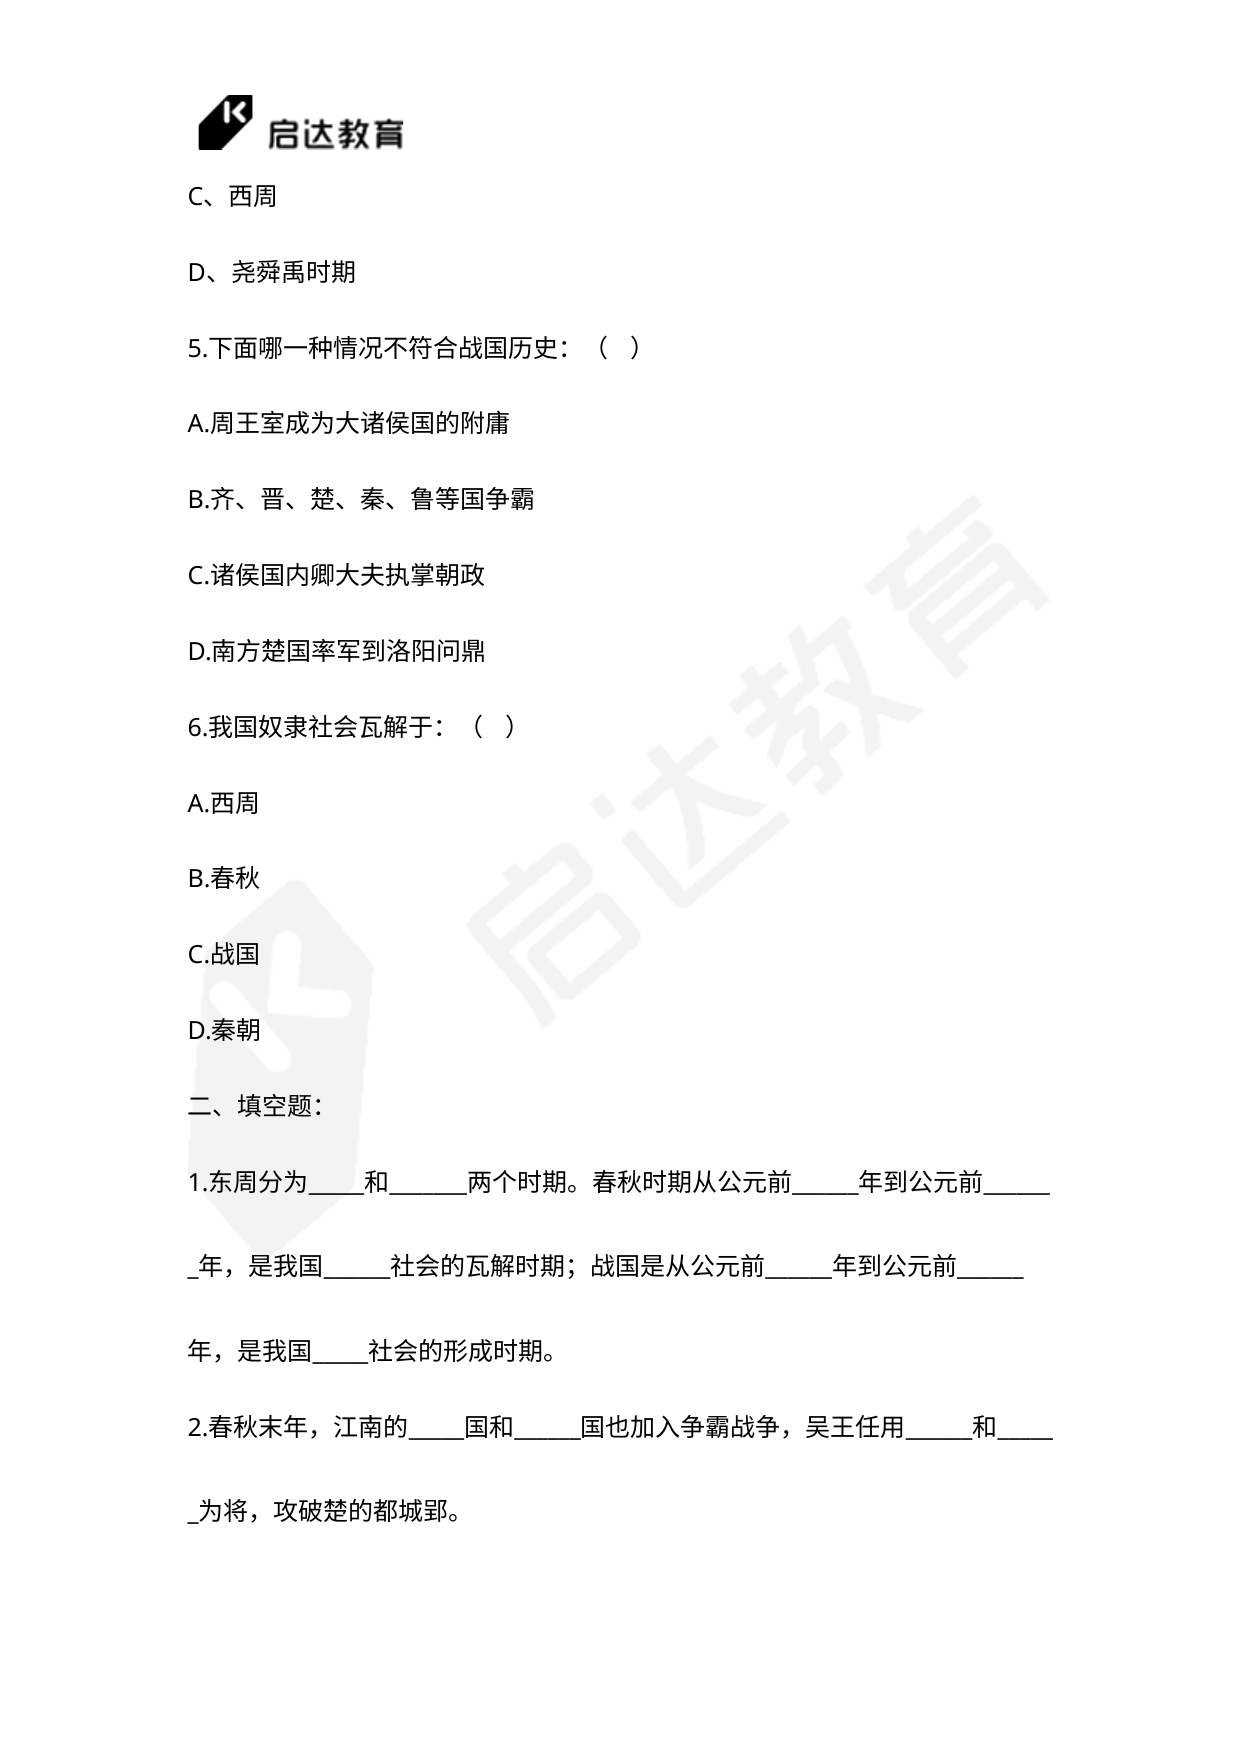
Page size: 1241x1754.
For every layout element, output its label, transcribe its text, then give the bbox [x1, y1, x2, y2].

picture [198, 95, 404, 150]
text A.周王室成为大诸侯国的附庸 [187, 389, 1053, 454]
text D.南方楚国率军到洛阳问鼎 [187, 617, 1053, 682]
text C.战国 [187, 920, 1053, 985]
text D.秦朝 [187, 996, 1053, 1061]
text 6.我国奴隶社会瓦解于：（ ） [187, 693, 1053, 758]
text A.西周 [187, 769, 1053, 834]
text 2.春秋末年，江南的_____国和______国也加入争霸战争，吴王任用______和______为将，攻破楚的都城郢。 [187, 1393, 1053, 1542]
text C、西周 [187, 162, 1053, 227]
text 5.下面哪一种情况不符合战国历史：（ ） [187, 314, 1053, 379]
text B.春秋 [187, 844, 1053, 909]
text C.诸侯国内卿大夫执掌朝政 [187, 541, 1053, 606]
text D、尧舜禹时期 [187, 238, 1053, 303]
text 1.东周分为_____和_______两个时期。春秋时期从公元前______年到公元前_______年，是我国______社会的瓦解时期；战国是从公元前______年到公元前______年，是我国_____社会的形成时期。 [187, 1148, 1053, 1382]
text 二、填空题： [187, 1072, 1053, 1137]
text B.齐、晋、楚、秦、鲁等国争霸 [187, 465, 1053, 530]
